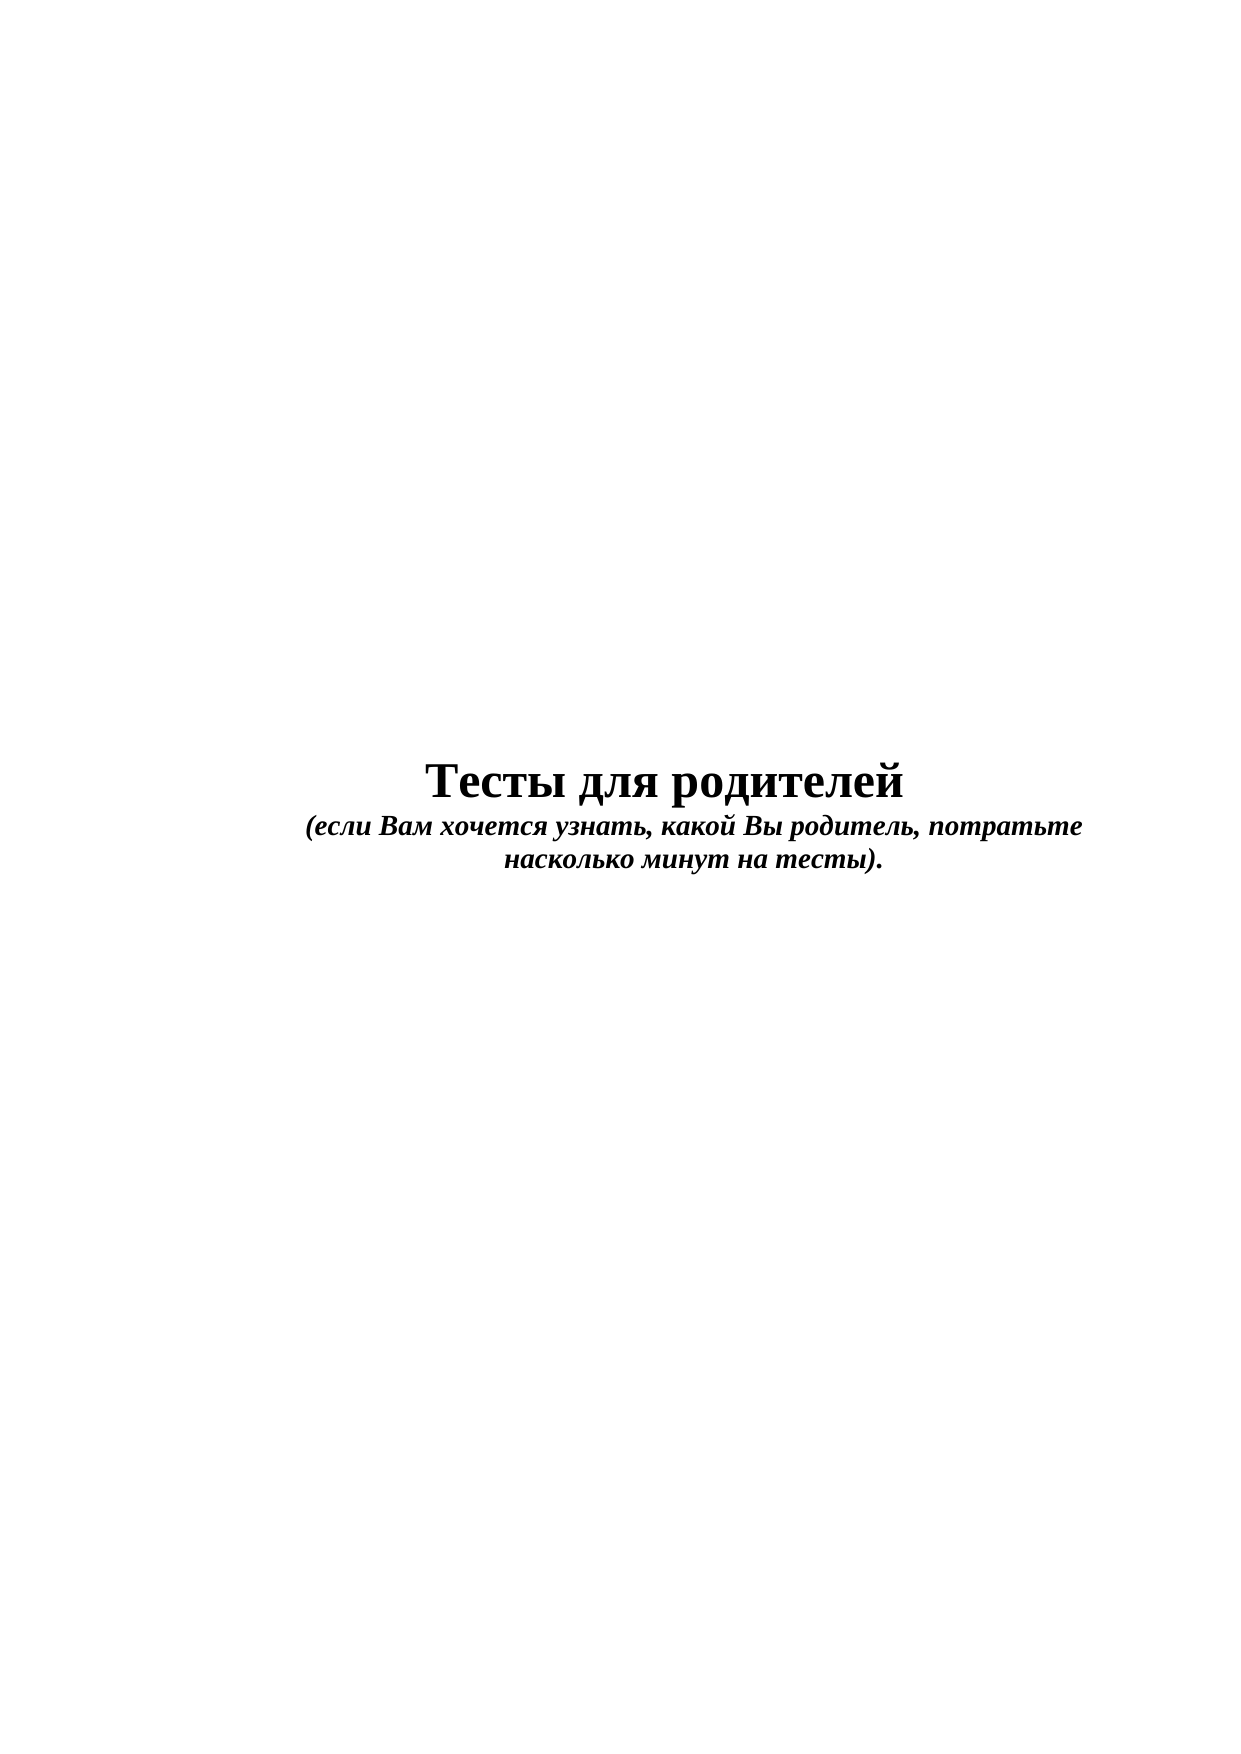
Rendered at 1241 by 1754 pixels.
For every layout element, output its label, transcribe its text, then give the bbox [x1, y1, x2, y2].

text Тесты для родителей [177, 751, 1152, 808]
text (если Вам хочется узнать, какой Вы родитель, потратьте насколько минут на тесты). [236, 808, 1152, 875]
